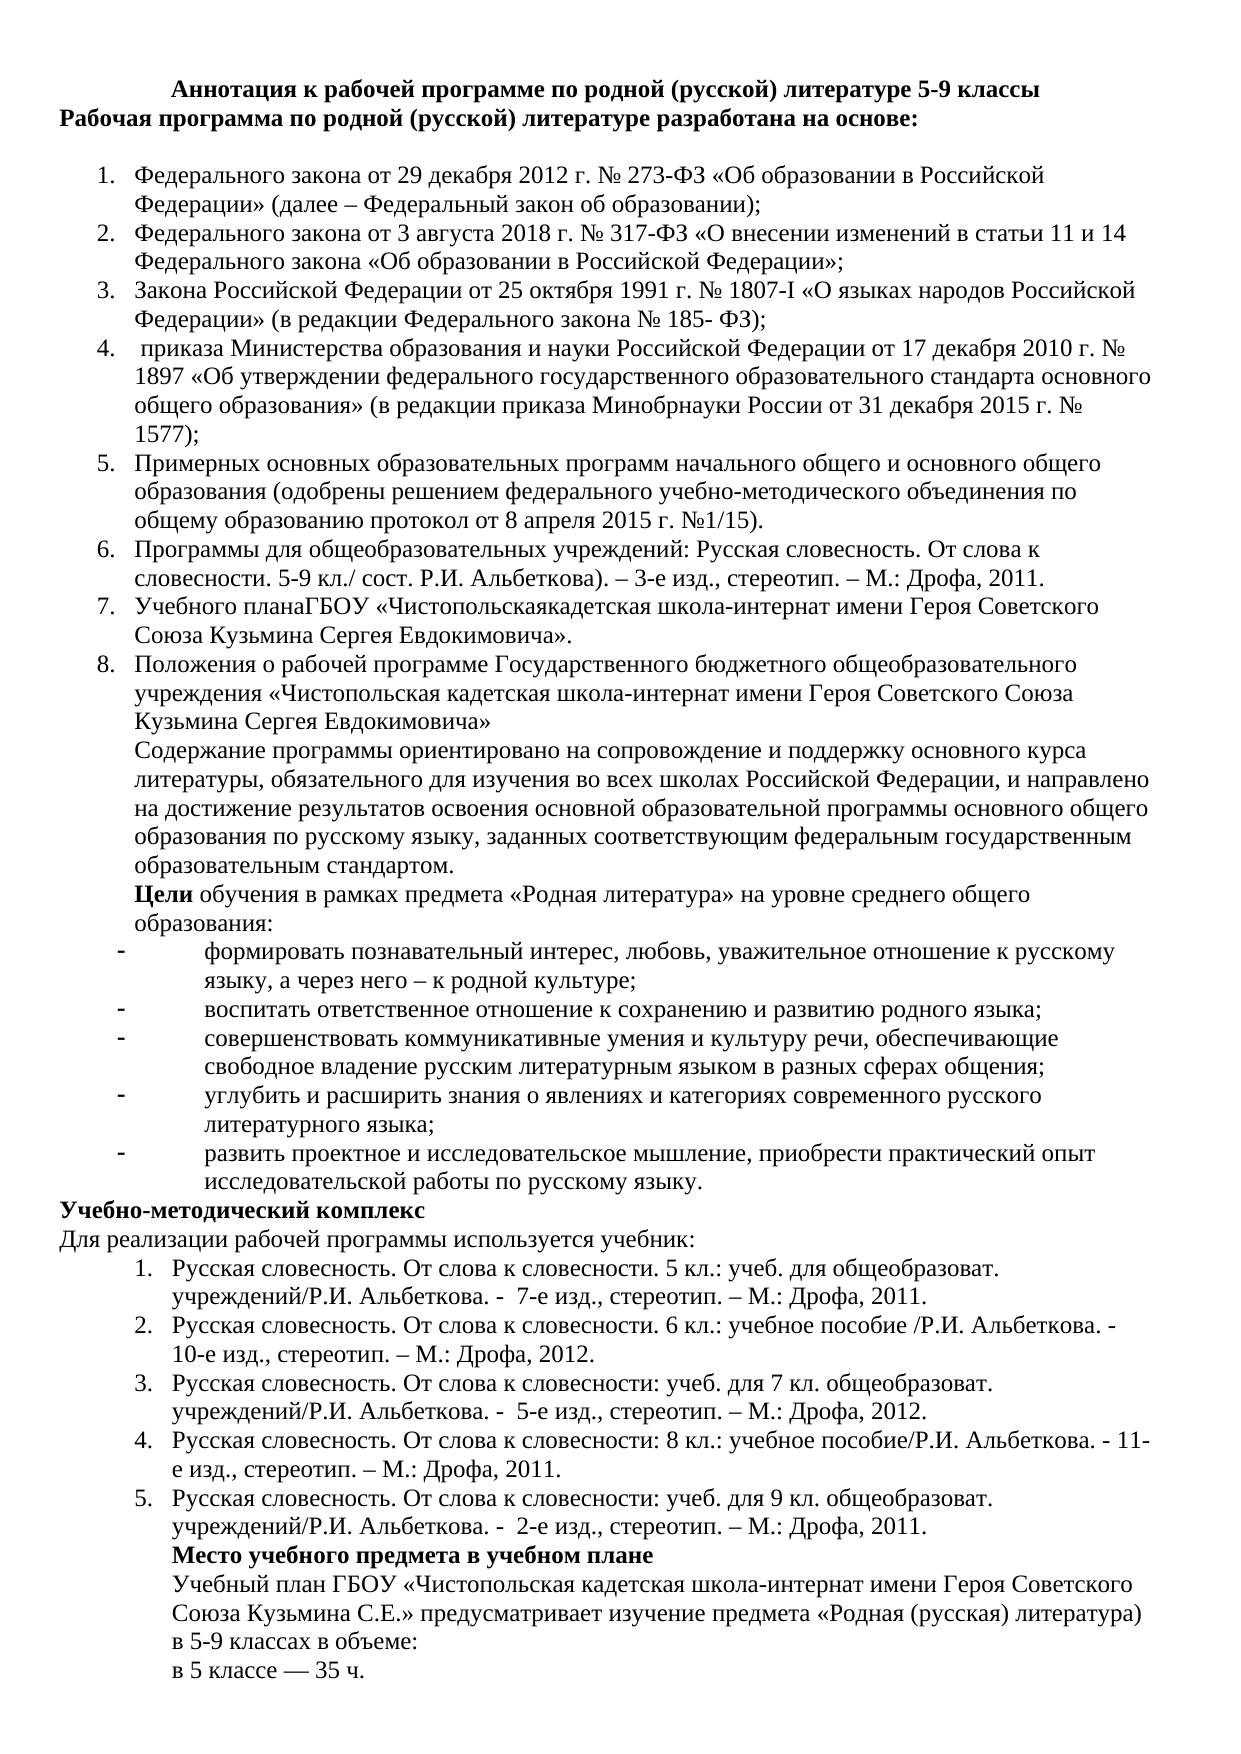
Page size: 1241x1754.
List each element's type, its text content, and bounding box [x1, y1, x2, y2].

text Рабочая программа по родной (русской) литературе разработана на основе: [59, 103, 1152, 131]
list Федерального закона от 29 декабря 2012 г. № 273-ФЗ «Об образовании в Российской Федерации» (далее – Федеральный закон об образовании); [97, 160, 1152, 218]
text Место учебного предмета в учебном плане [172, 1540, 1152, 1569]
text Цели обучения в рамках предмета «Родная литература» на уровне среднего общего образования: [134, 879, 1152, 936]
list формировать познавательный интерес, любовь, уважительное отношение к русскому языку, а через него – к родной культуре; [117, 936, 1152, 994]
text Учебно-методический комплекс [59, 1195, 1152, 1224]
list Программы для общеобразовательных учреждений: Русская словесность. От слова к словесности. 5-9 кл./ сост. Р.И. Альбеткова). – 3-е изд., стереотип. – М.: Дрофа, 2011. [97, 534, 1152, 591]
list Федерального закона от 3 августа 2018 г. № 317-ФЗ «О внесении изменений в статьи 11 и 14 Федерального закона «Об образовании в Российской Федерации»; [97, 218, 1152, 275]
list совершенствовать коммуникативные умения и культуру речи, обеспечивающие свободное владение русским литературным языком в разных сферах общения; [117, 1023, 1152, 1080]
text Содержание программы ориентировано на сопровождение и поддержку основного курса литературы, обязательного для изучения во всех школах Российской Федерации, и направлено на достижение результатов освоения основной образовательной программы основного общего образования по русскому языку, заданных соответствующим федеральным государственным образовательным стандартом. [134, 735, 1152, 879]
list Русская словесность. От слова к словесности: учеб. для 9 кл. общеобразоват. учреждений/Р.И. Альбеткова. - 2-е изд., стереотип. – М.: Дрофа, 2011. [134, 1483, 1152, 1540]
text Учебный план ГБОУ «Чистопольская кадетская школа-интернат имени Героя Советского Союза Кузьмина С.Е.» предусматривает изучение предмета «Родная (русская) литература) в 5-9 классах в объеме: [172, 1569, 1152, 1655]
list Примерных основных образовательных программ начального общего и основного общего образования (одобрены решением федерального учебно-методического объединения по общему образованию протокол от 8 апреля 2015 г. №1/15). [97, 448, 1152, 534]
list Положения о рабочей программе Государственного бюджетного общеобразовательного учреждения «Чистопольская кадетская школа-интернат имени Героя Советского Союза Кузьмина Сергея Евдокимовича» [97, 649, 1152, 735]
text Аннотация к рабочей программе по родной (русской) литературе 5-9 классы [59, 74, 1152, 103]
text в 5 классе — 35 ч. [172, 1655, 1152, 1684]
list Русская словесность. От слова к словесности: 8 кл.: учебное пособие/Р.И. Альбеткова. - 11-е изд., стереотип. – М.: Дрофа, 2011. [134, 1425, 1152, 1483]
list приказа Министерства образования и науки Российской Федерации от 17 декабря 2010 г. № 1897 «Об утверждении федерального государственного образовательного стандарта основного общего образования» (в редакции приказа Минобрнауки России от 31 декабря 2015 г. № 1577); [97, 333, 1152, 448]
list воспитать ответственное отношение к сохранению и развитию родного языка; [117, 994, 1152, 1023]
list углубить и расширить знания о явлениях и категориях современного русского литературного языка; [117, 1080, 1152, 1138]
list Учебного планаГБОУ «Чистопольскаякадетская школа-интернат имени Героя Советского Союза Кузьмина Сергея Евдокимовича». [97, 591, 1152, 649]
list Русская словесность. От слова к словесности. 5 кл.: учеб. для общеобразоват. учреждений/Р.И. Альбеткова. - 7-е изд., стереотип. – М.: Дрофа, 2011. [134, 1253, 1152, 1310]
list Русская словесность. От слова к словесности. 6 кл.: учебное пособие /Р.И. Альбеткова. - 10-е изд., стереотип. – М.: Дрофа, 2012. [134, 1310, 1152, 1368]
list развить проектное и исследовательское мышление, приобрести практический опыт исследовательской работы по русскому языку. [117, 1138, 1152, 1195]
list Закона Российской Федерации от 25 октября 1991 г. № 1807-I «О языках народов Российской Федерации» (в редакции Федерального закона № 185- ФЗ); [97, 275, 1152, 333]
text Для реализации рабочей программы используется учебник: [59, 1224, 1152, 1253]
list Русская словесность. От слова к словесности: учеб. для 7 кл. общеобразоват. учреждений/Р.И. Альбеткова. - 5-е изд., стереотип. – М.: Дрофа, 2012. [134, 1368, 1152, 1425]
